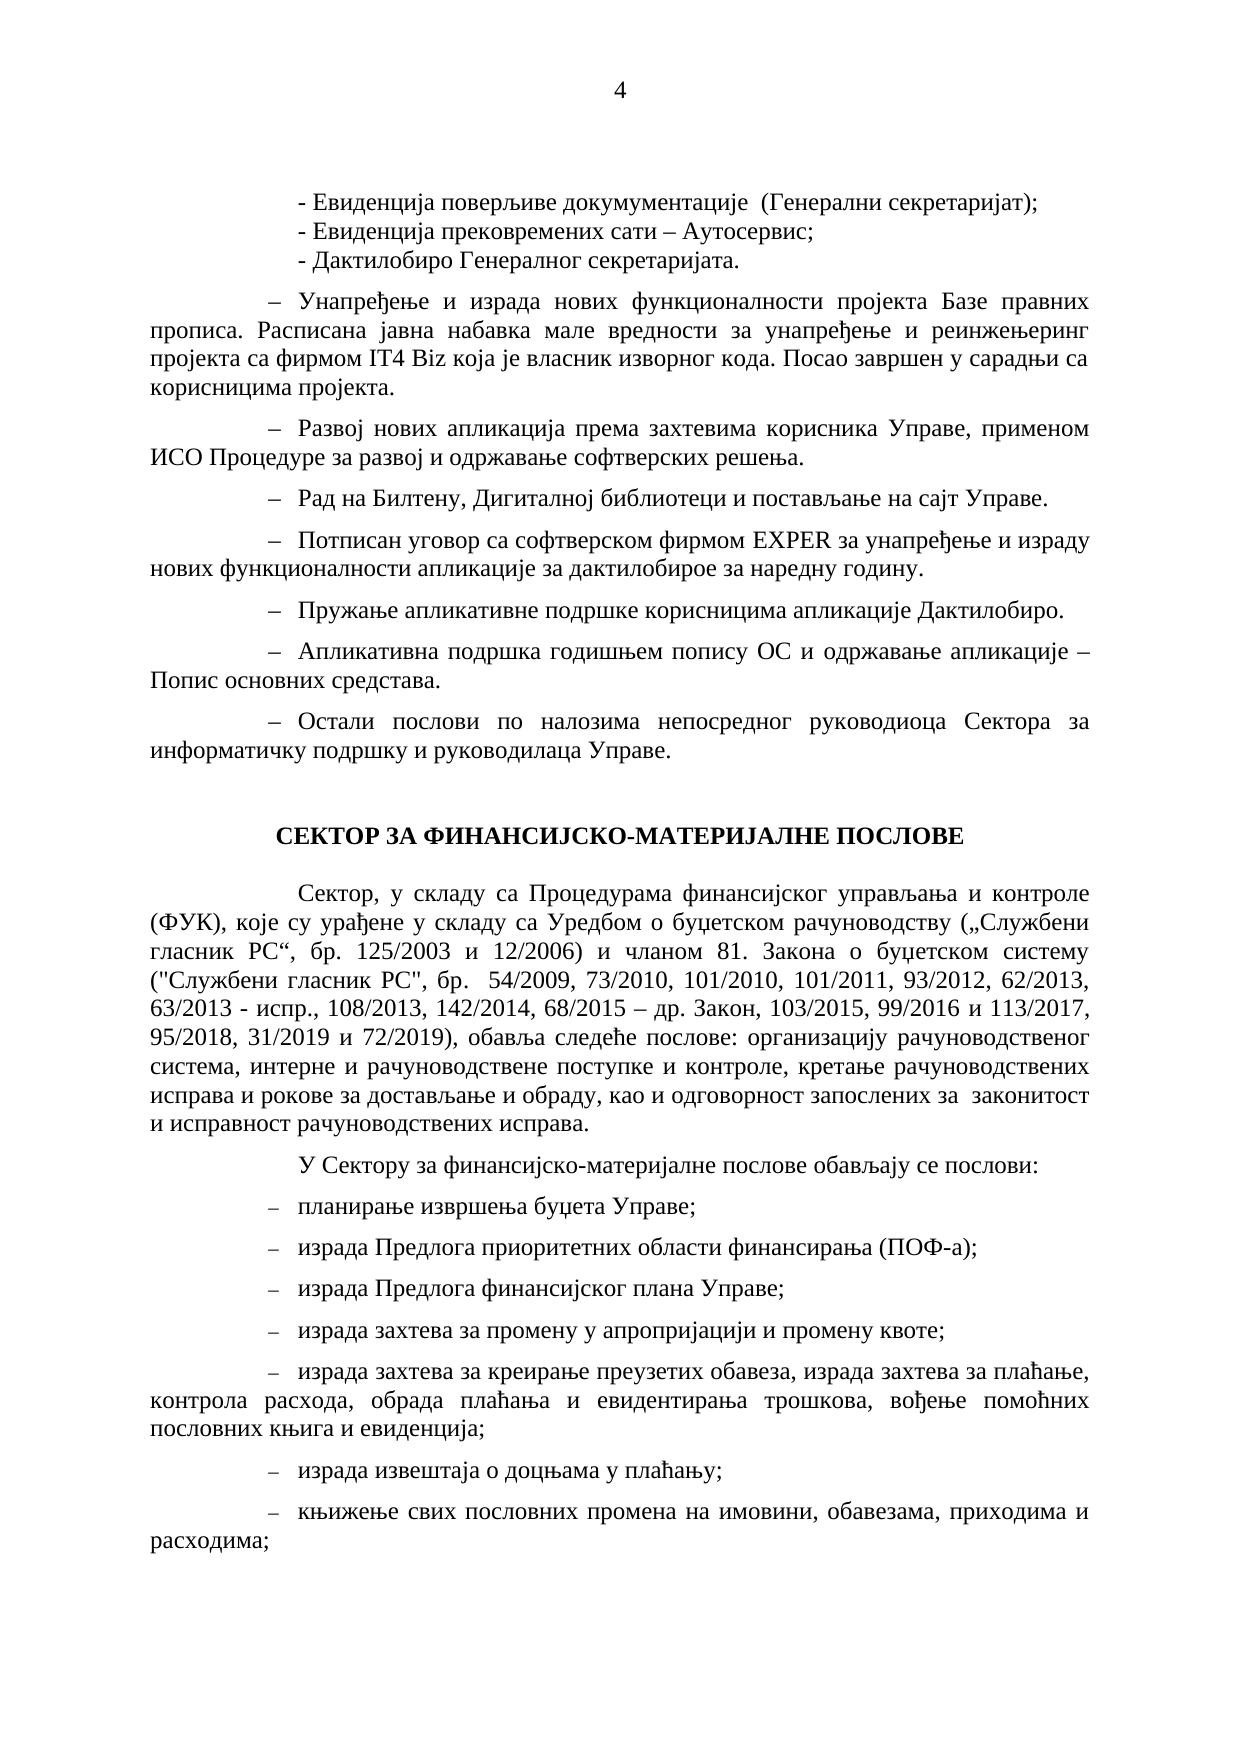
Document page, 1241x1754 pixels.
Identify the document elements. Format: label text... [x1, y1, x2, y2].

list израда Предлога финансијског плана Управе; [150, 1273, 1090, 1302]
text Сектор, у складу са Процедурама финансијског управљања и контроле (ФУК), које су урађене у складу са Уредбом о буџетском рачуноводству („Службени гласник РС“, бр. 125/2003 и 12/2006) и чланом 81. Закона о буџетском систему ("Службени гласник РС", бр. 54/2009, 73/2010, 101/2010, 101/2011, 93/2012, 62/2013, 63/2013 - испр., 108/2013, 142/2014, 68/2015 – др. Закон, 103/2015, 99/2016 и 113/2017, 95/2018, 31/2019 и 72/2019), обавља следеће послове: организацију рачуноводственог система, интерне и рачуноводствене поступке и контроле, кретање рачуноводствених исправа и рокове за достављање и обраду, као и одговорност запослених за законитост и исправност рачуноводствених исправа. [150, 878, 1090, 1137]
list Остали послови по налозима непосредног руководиоца Сектора за информатичку подршку и руководилаца Управе. [150, 706, 1090, 763]
list Апликативна подршка годишњем попису ОС и одржавање апликације – Попис основних средстава. [150, 636, 1090, 693]
list Потписан уговор са софтверском фирмом EXPER за унапређење и израду нових функционалности апликације за дактилобирое за наредну годину. [150, 525, 1090, 582]
list израда захтева за промену у апропријацији и промену квоте; [150, 1315, 1090, 1343]
text СЕКТОР ЗА ФИНАНСИЈСКО-МАТЕРИЈАЛНЕ ПОСЛОВЕ [150, 821, 1090, 850]
list израда извештаја о доцњама у плаћању; [150, 1455, 1090, 1483]
list Евиденција поверљиве докумументације (Генерални секретаријат); [298, 187, 1090, 216]
list израда Предлога приоритетних области финансирања (ПОФ-а); [150, 1232, 1090, 1261]
list планирање извршења буџета Управе; [150, 1191, 1090, 1220]
list Евиденција прековремених сати – Аутосервис; [298, 216, 1090, 245]
text У Сектору за финансијско-материјалне послове обављају се послови: [150, 1150, 1090, 1178]
list Дактилобиро Генералног секретаријата. [298, 245, 1090, 273]
list Рад на Билтену, Дигиталној библиотеци и постављање на сајт Управе. [150, 483, 1090, 512]
list Развој нових апликација према захтевима корисника Управе, применом ИСО Процедуре за развој и одржавање софтверских решења. [150, 413, 1090, 471]
list књижење свих пословних промена на имовини, обавезама, приходима и расходима; [150, 1496, 1090, 1553]
list Унапређење и израда нових функционалности пројекта Базе правних прописа. Расписана јавна набавка мале вредности за унапређење и реинжењеринг пројекта са фирмом IT4 Biz која је власник изворног кода. Посао завршен у сарадњи са корисницима пројекта. [150, 286, 1090, 401]
list Пружање апликативне подршке корисницима апликације Дактилобиро. [150, 595, 1090, 623]
list израда захтева за креирање преузетих обавеза, израда захтева за плаћање, контрола расхода, обрада плаћања и евидентирања трошкова, вођење помоћних пословних књига и евиденција; [150, 1356, 1090, 1442]
